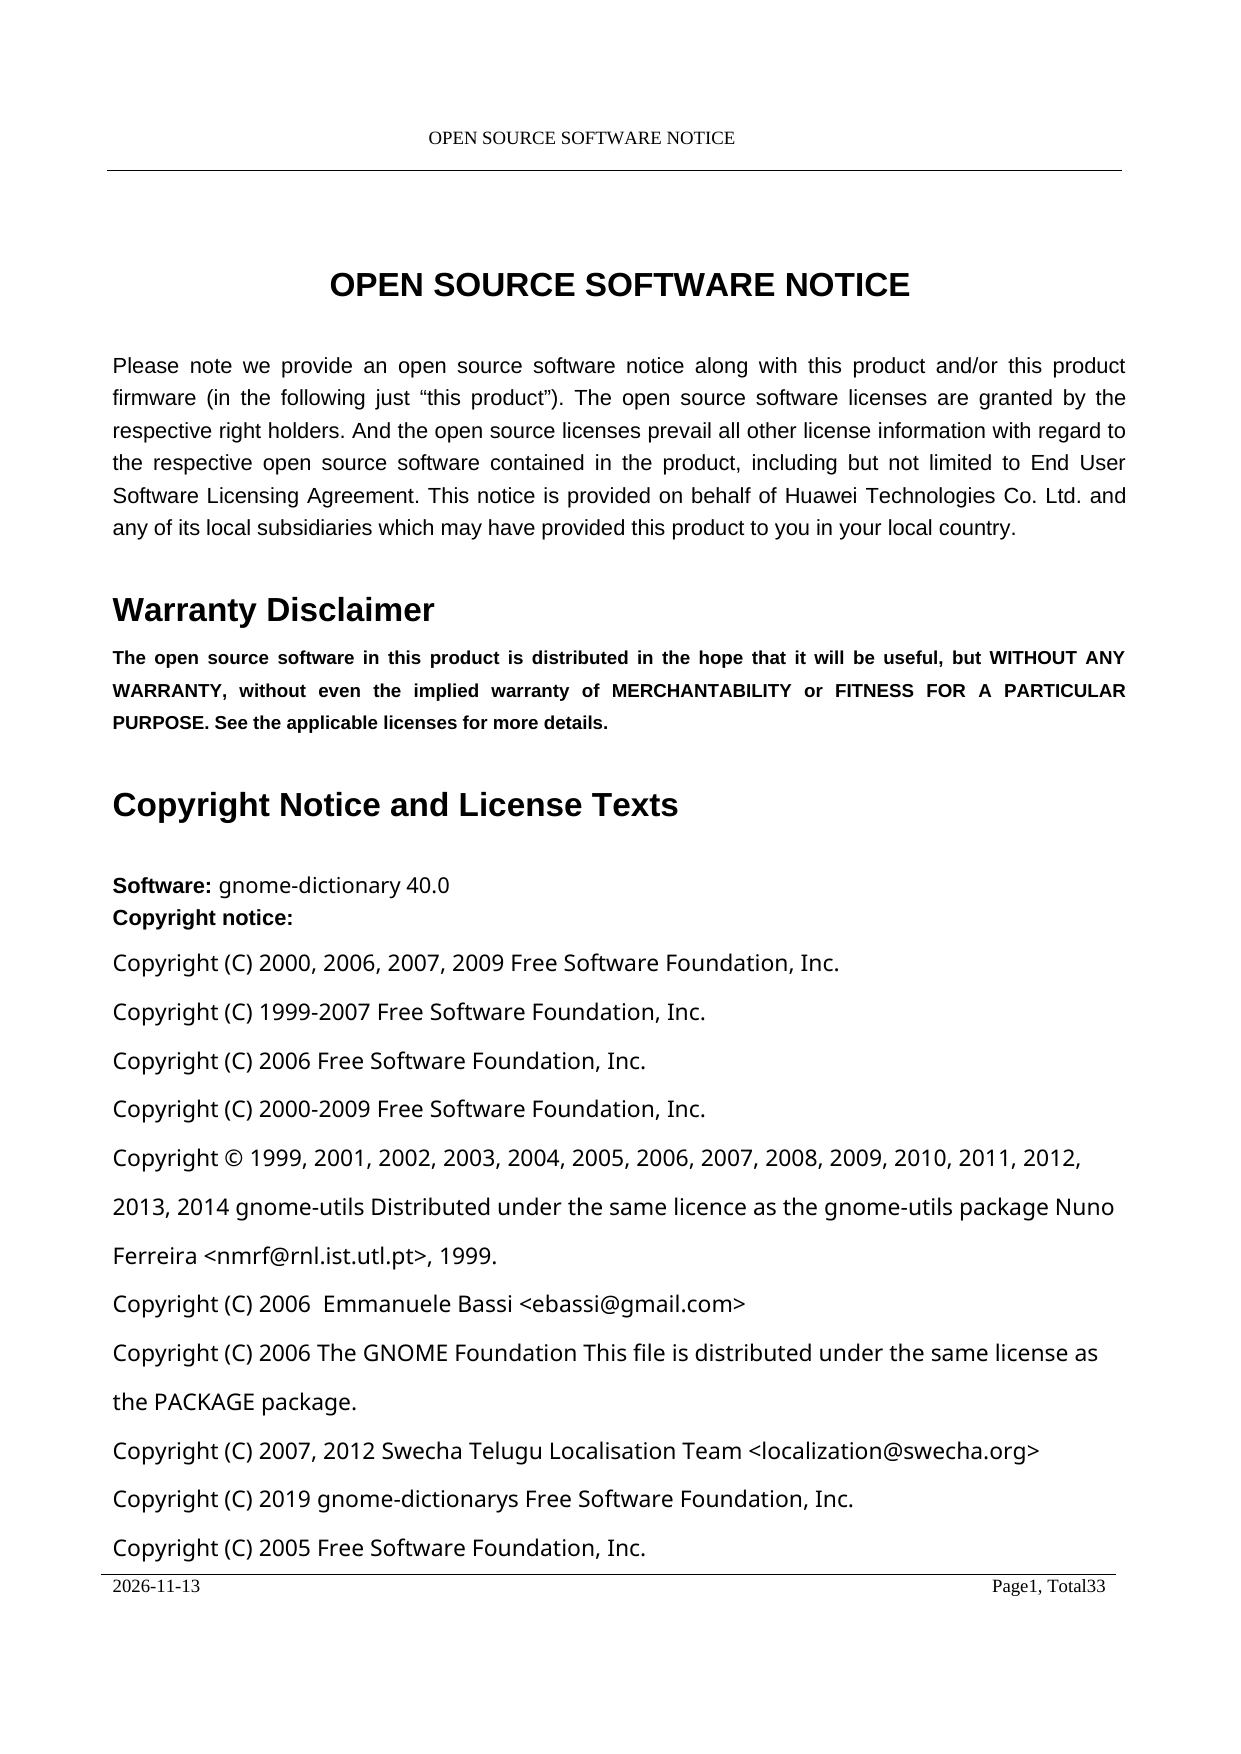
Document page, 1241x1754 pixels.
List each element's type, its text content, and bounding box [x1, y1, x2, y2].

text The open source software in this product is distributed in the hope that it will be useful, but WITHOUT ANY WARRANTY, without even the implied warranty of MERCHANTABILITY or FITNESS FOR A PARTICULAR PURPOSE. See the applicable licenses for more details. [112, 641, 1128, 739]
text OPEN SOURCE SOFTWARE NOTICE [112, 251, 1128, 316]
text Copyright notice: [112, 901, 1128, 934]
text Please note we provide an open source software notice along with this product and/or this product firmware (in the following just “this product”). The open source software licenses are granted by the respective right holders. And the open source licenses prevail all other license information with regard to the respective open source software contained in the product, including but not limited to End User Software Licensing Agreement. This notice is provided on behalf of Huawei Technologies Co. Ltd. and any of its local subsidiaries which may have provided this product to you in your local country. [112, 349, 1128, 544]
text Warranty Disclaimer [112, 576, 1128, 641]
text Software: gnome-dictionary 40.0 [112, 869, 1128, 901]
text Copyright Notice and License Texts [112, 771, 1128, 836]
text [112, 947, 1128, 1564]
